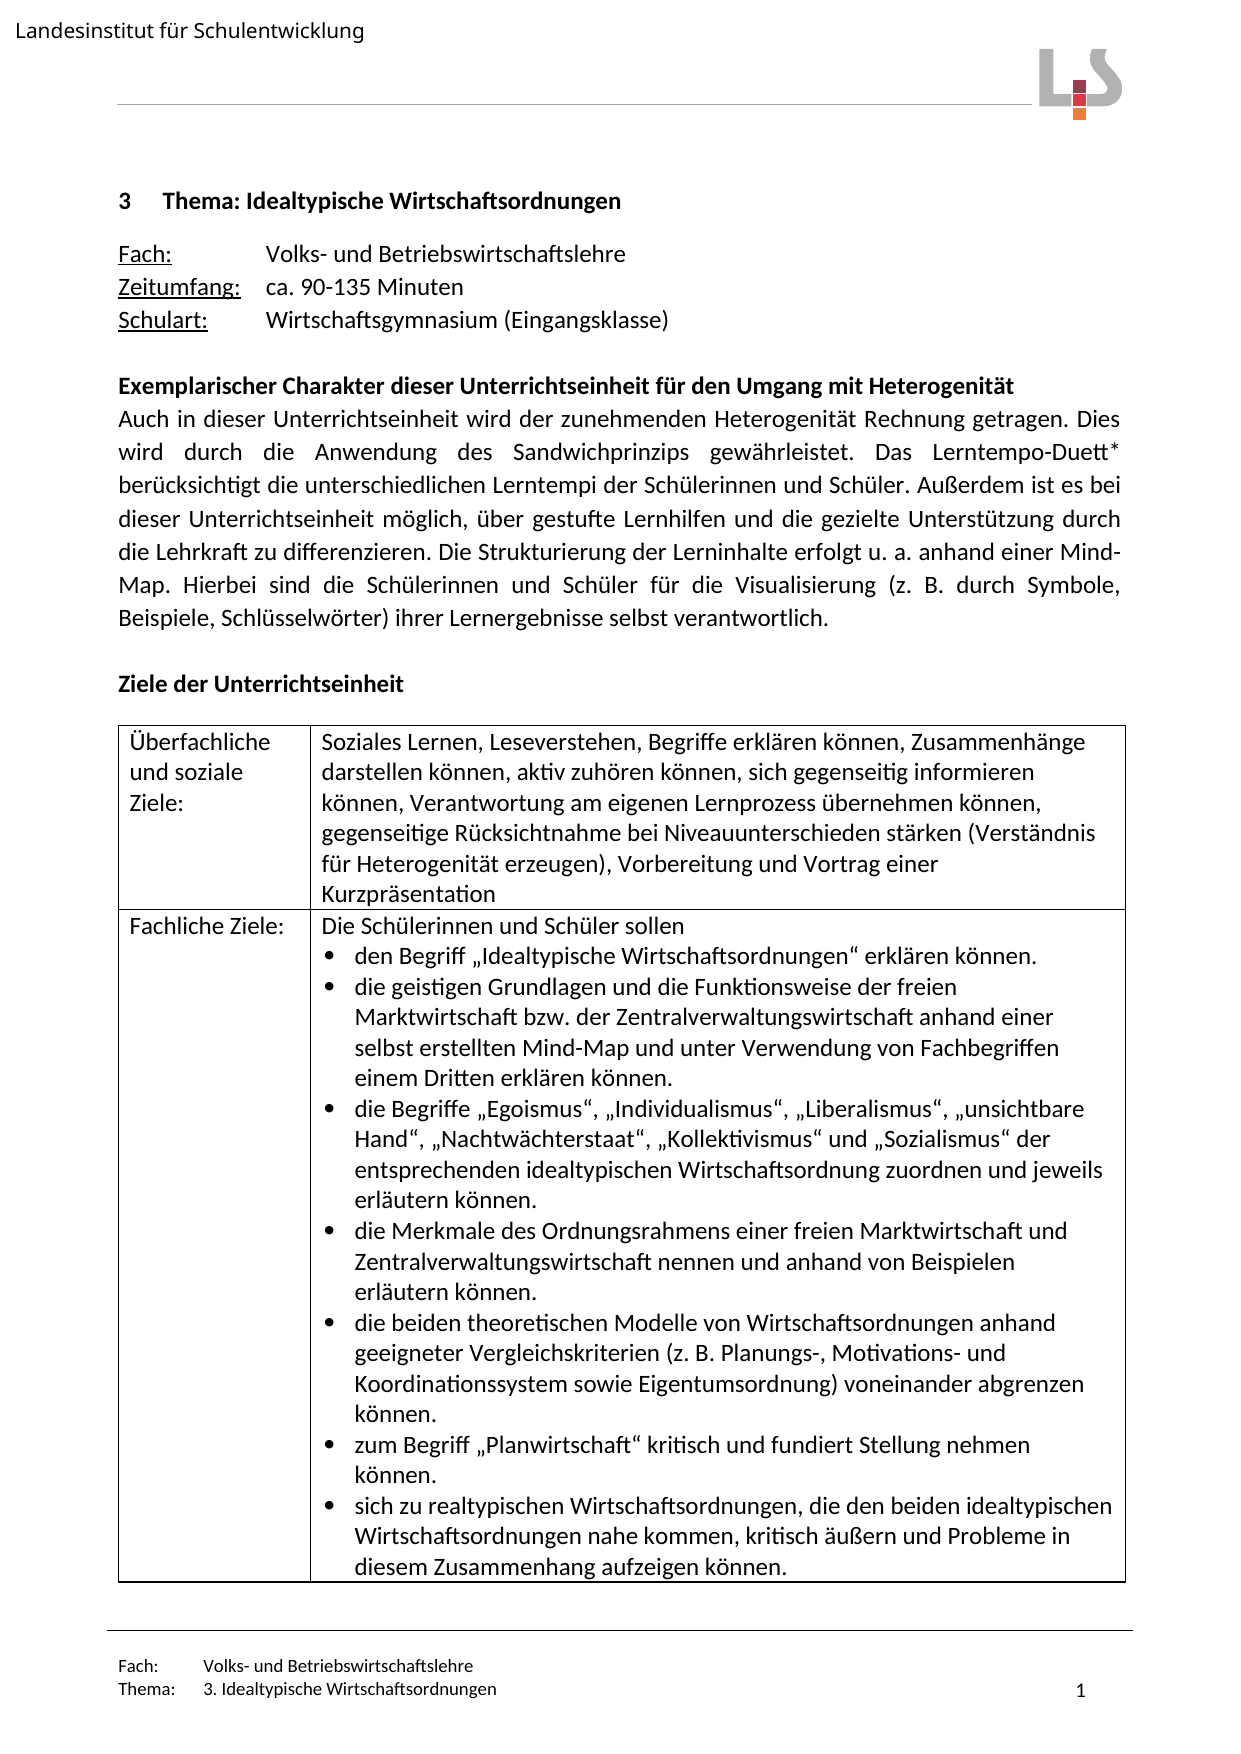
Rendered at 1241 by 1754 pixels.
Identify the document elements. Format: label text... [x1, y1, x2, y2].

text Fach: Volks- und Betriebswirtschaftslehre [118, 236, 1122, 269]
text Ziele der Unterrichtseinheit [118, 666, 1122, 699]
subtitle Thema: Idealtypische Wirtschaftsordnungen [118, 177, 1122, 217]
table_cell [311, 910, 1125, 1581]
table_cell Fachliche Ziele: [119, 910, 310, 1581]
text Auch in dieser Unterrichtseinheit wird der zunehmenden Heterogenität Rechnung getragen. Dies wird durch die Anwendung des Sandwichprinzips gewährleistet. Das Lerntempo-Duett* berücksichtigt die unterschiedlichen Lerntempi der Schülerinnen und Schüler. Außerdem ist es bei dieser Unterrichtseinheit möglich, über gestufte Lernhilfen und die gezielte Unterstützung durch die Lehrkraft zu differenzieren. Die Strukturierung der Lerninhalte erfolgt u. a. anhand einer Mind-Map. Hierbei sind die Schülerinnen und Schüler für die Visualisierung (z. B. durch Symbole, Beispiele, Schlüsselwörter) ihrer Lernergebnisse selbst verantwortlich. [118, 401, 1122, 633]
table_header Soziales Lernen, Leseverstehen, Begriffe erklären können, Zusammenhänge darstellen können, aktiv zuhören können, sich gegenseitig informieren können, Verantwortung am eigenen Lernprozess übernehmen können, gegenseitige Rücksichtnahme bei Niveauunterschieden stärken (Verständnis für Heterogenität erzeugen), Vorbereitung und Vortrag einer Kurzpräsentation [311, 726, 1125, 909]
text Zeitumfang: ca. 90-135 Minuten [118, 269, 1122, 302]
text Exemplarischer Charakter dieser Unterrichtseinheit für den Umgang mit Heterogenität [118, 368, 1122, 401]
table_header Überfachliche und soziale Ziele: [119, 726, 310, 909]
text Schulart: Wirtschaftsgymnasium (Eingangsklasse) [118, 302, 1122, 335]
